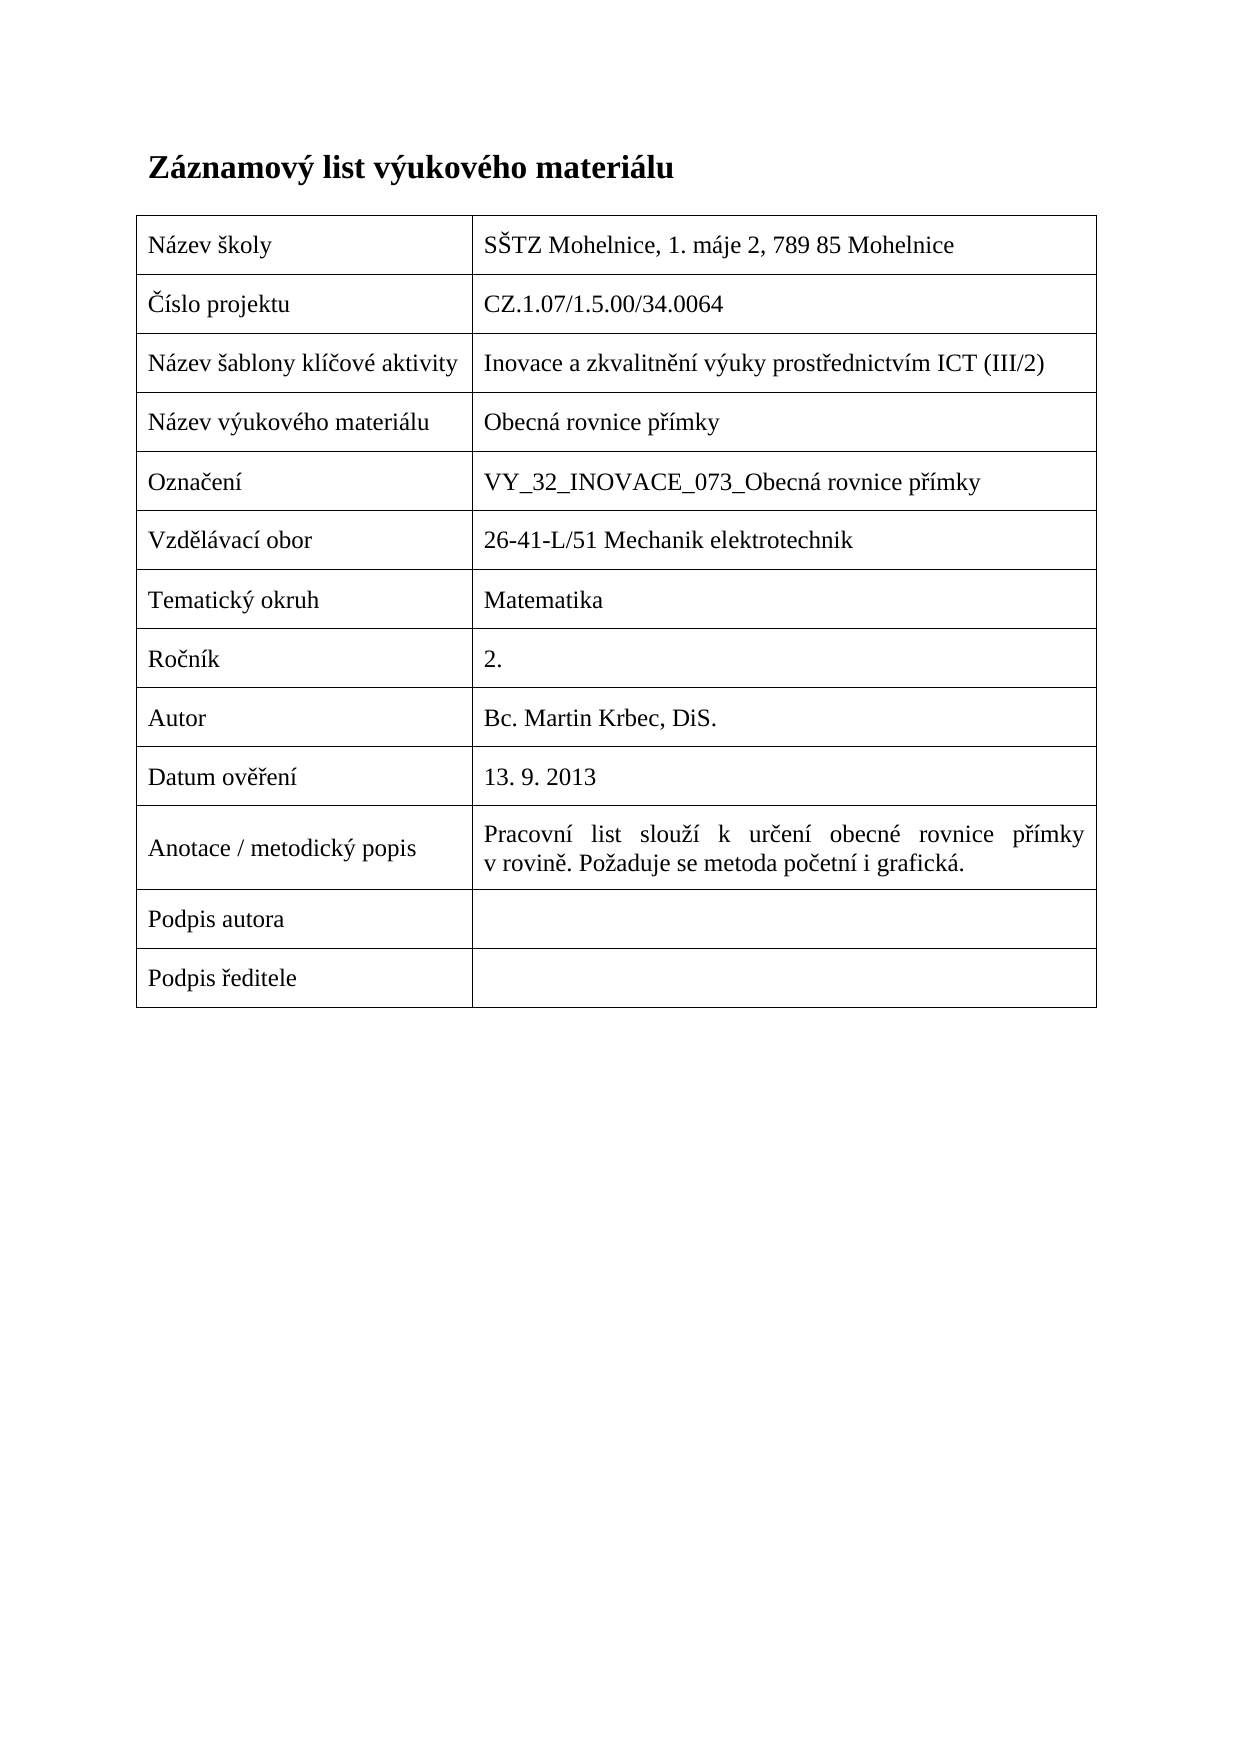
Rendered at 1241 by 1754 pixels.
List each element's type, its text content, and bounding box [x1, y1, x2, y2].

table_cell VY_32_INOVACE_073_Obecná rovnice přímky [473, 452, 1096, 510]
table_cell [473, 949, 1096, 1007]
text Záznamový list výukového materiálu [148, 148, 1093, 186]
table_cell Podpis ředitele [137, 949, 472, 1007]
table_cell Anotace / metodický popis [137, 806, 472, 889]
table_cell Vzdělávací obor [137, 511, 472, 569]
table_cell 26-41-L/51 Mechanik elektrotechnik [473, 511, 1096, 569]
table_cell Datum ověření [137, 747, 472, 805]
table_cell CZ.1.07/1.5.00/34.0064 [473, 275, 1096, 333]
table_cell Tematický okruh [137, 570, 472, 628]
table_cell Číslo projektu [137, 275, 472, 333]
table_cell Ročník [137, 629, 472, 687]
table_cell Název šablony klíčové aktivity [137, 334, 472, 392]
table_cell Označení [137, 452, 472, 510]
table_header SŠTZ Mohelnice, 1. máje 2, 789 85 Mohelnice [473, 216, 1096, 274]
table_cell Obecná rovnice přímky [473, 393, 1096, 451]
table_cell Inovace a zkvalitnění výuky prostřednictvím ICT (III/2) [473, 334, 1096, 392]
table_cell 13. 9. 2013 [473, 747, 1096, 805]
table_cell Podpis autora [137, 890, 472, 948]
table_cell [473, 890, 1096, 948]
table_cell Bc. Martin Krbec, DiS. [473, 688, 1096, 746]
table_cell Autor [137, 688, 472, 746]
table_header Název školy [137, 216, 472, 274]
table_cell Matematika [473, 570, 1096, 628]
table_cell Pracovní list slouží k určení obecné rovnice přímky v rovině. Požaduje se metoda početní i grafická. [473, 806, 1096, 889]
table_cell Název výukového materiálu [137, 393, 472, 451]
table_cell 2. [473, 629, 1096, 687]
